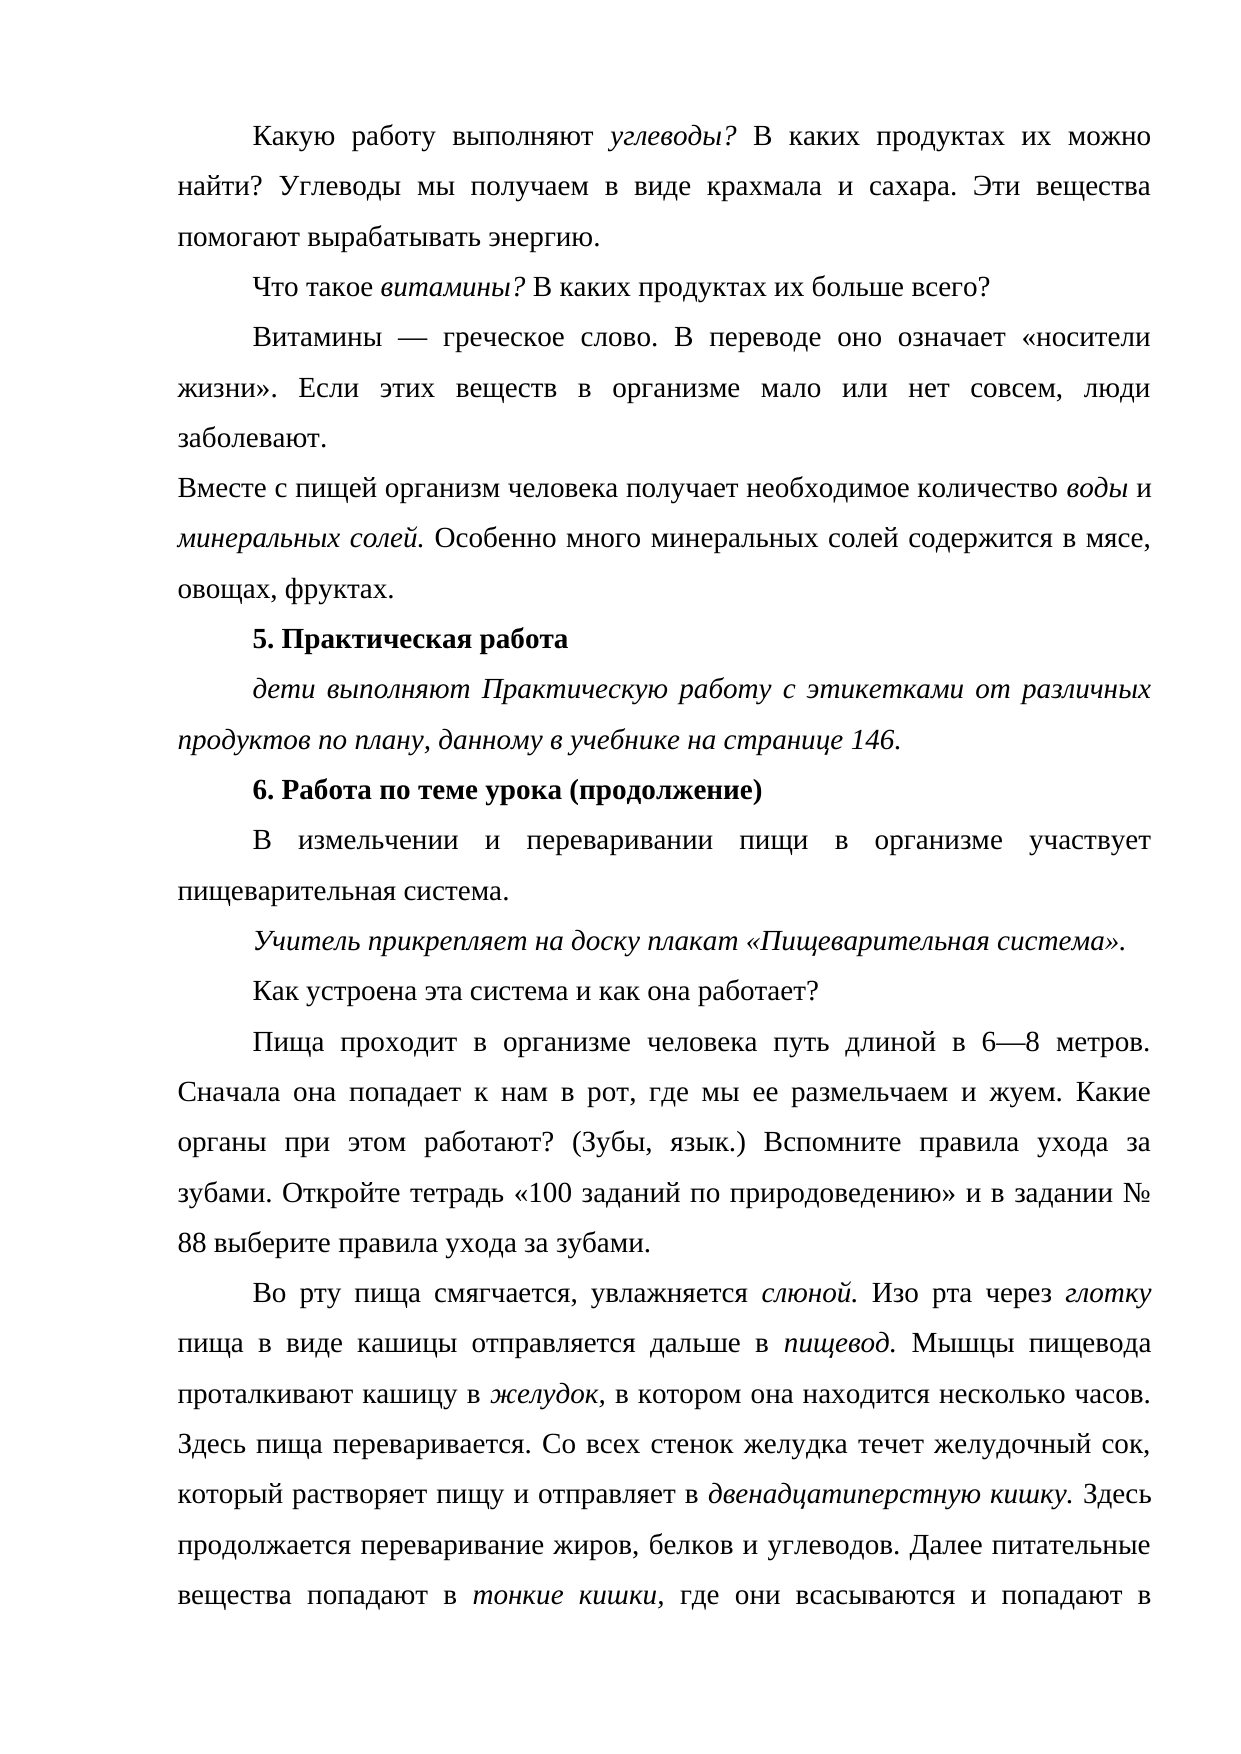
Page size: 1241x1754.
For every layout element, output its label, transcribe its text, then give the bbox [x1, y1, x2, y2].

text Пища проходит в организме человека путь длиной в 6—8 метров. Сначала она попадает к нам в рот, где мы ее размельчаем и жуем. Какие органы при этом работают? (Зубы, язык.) Вспомните правила ухода за зубами. Откройте тетрадь «100 заданий по природоведению» и в задании № 88 выберите правила ухода за зубами. [177, 1024, 1152, 1258]
text Учитель прикрепляет на доску плакат «Пищеварительная система». [177, 923, 1152, 957]
text Что такое витамины? В каких продуктах их больше всего? [177, 269, 1152, 303]
text Какую работу выполняют углеводы? В каких продуктах их можно найти? Углеводы мы получаем в виде крахмала и сахара. Эти вещества помогают вырабатывать энергию. [177, 118, 1152, 252]
text Витамины — греческое слово. В переводе оно означает «носители жизни». Если этих веществ в организме мало или нет совсем, люди заболевают. Вместе с пищей организм человека получает необходимое количество воды и минеральных солей. Особенно много минеральных солей содержится в мясе, овощах, фруктах. [177, 319, 1152, 604]
text Как устроена эта система и как она работает? [177, 973, 1152, 1007]
text 5. Практическая работа [177, 621, 1152, 655]
text дети выполняют Практическую работу с этикетками от различных продуктов по плану, данному в учебнике на странице 146. [177, 672, 1152, 755]
text В измельчении и переваривании пищи в организме участвует пищеварительная система. [177, 822, 1152, 906]
text 6. Работа по теме урока (продолжение) [177, 772, 1152, 806]
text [177, 1275, 1152, 1611]
